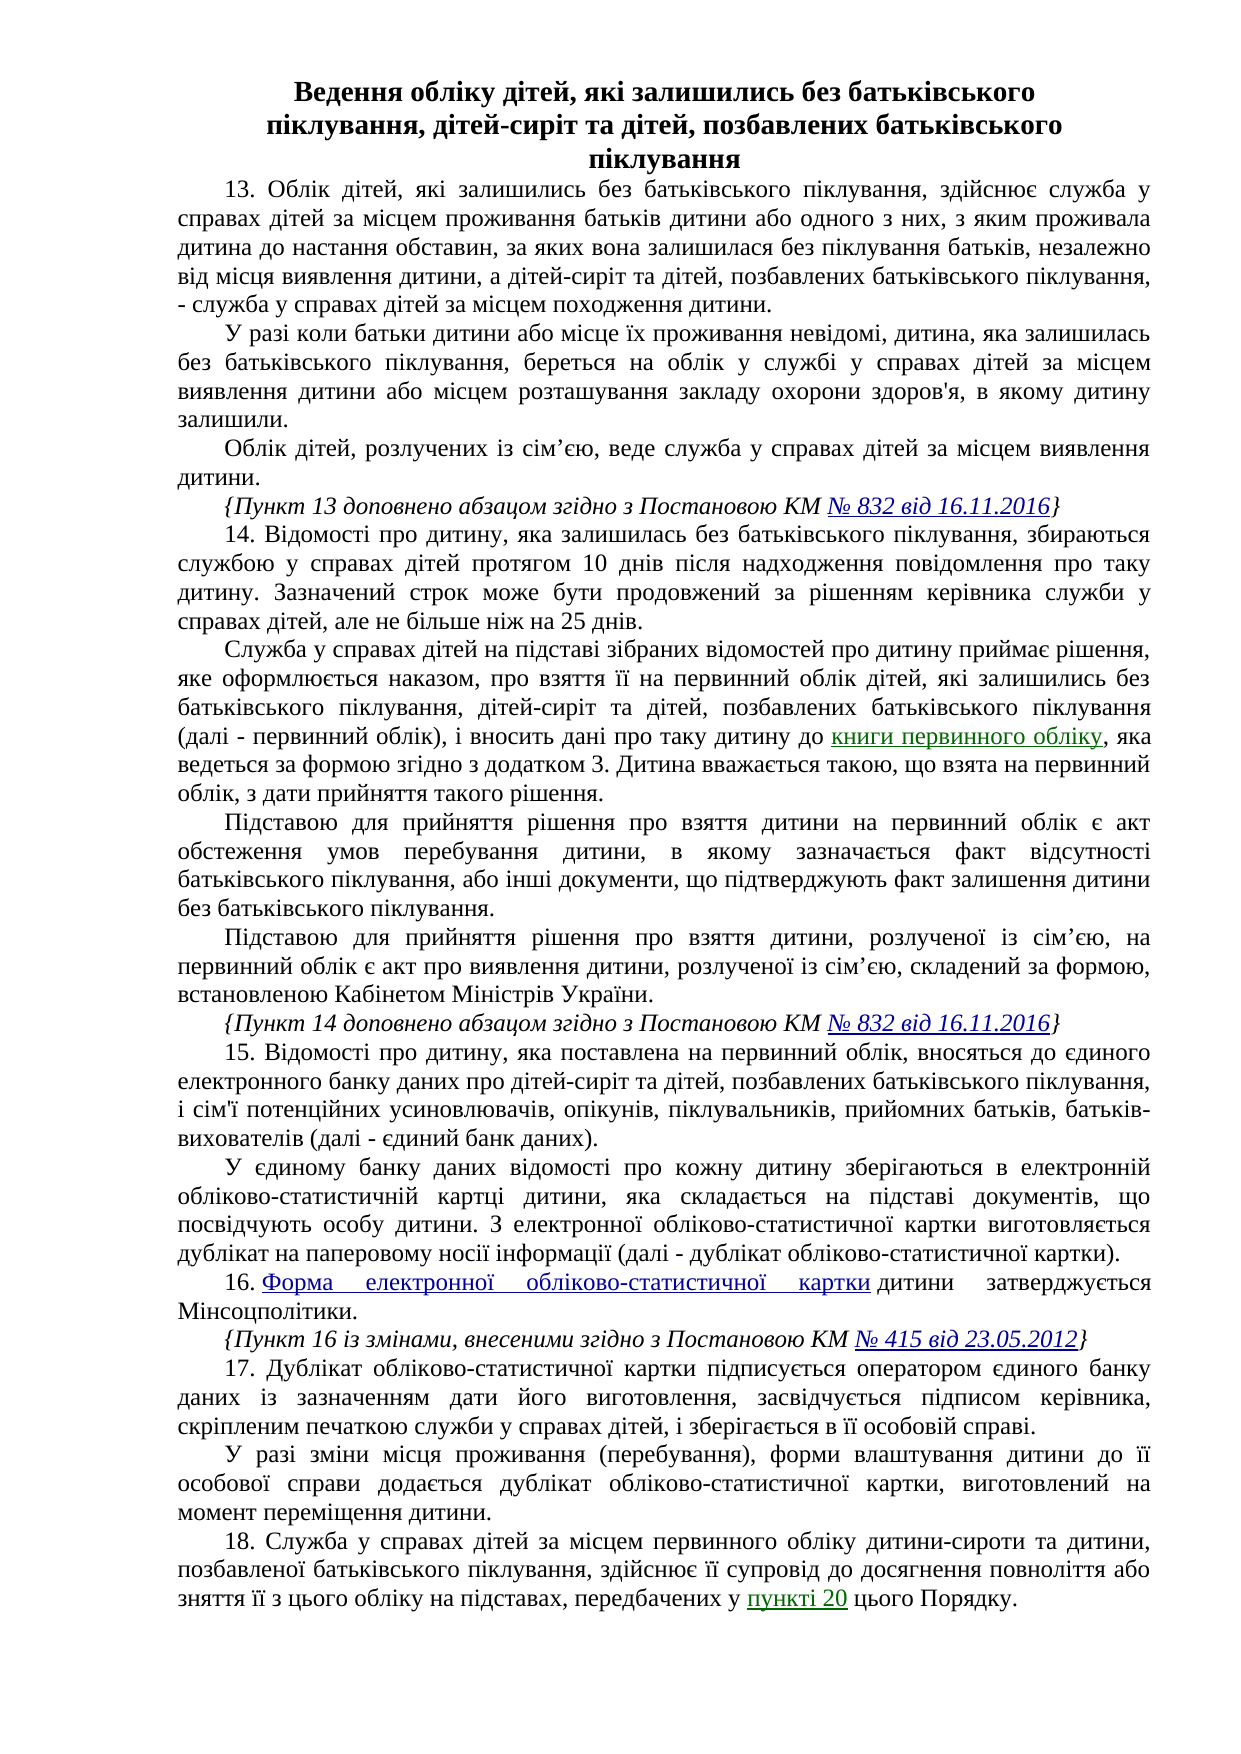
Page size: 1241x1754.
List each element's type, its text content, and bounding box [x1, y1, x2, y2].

text {Пункт 14 доповнено абзацом згідно з Постановою КМ № 832 від 16.11.2016} [177, 1008, 1152, 1037]
text У єдиному банку даних відомості про кожну дитину зберігаються в електронній обліково-статистичній картці дитини, яка складається на підставі документів, що посвідчують особу дитини. З електронної обліково-статистичної картки виготовляється дублікат на паперовому носії інформації (далі - дублікат обліково-статистичної картки). [177, 1152, 1152, 1267]
text 16. Форма електронної обліково-статистичної картки дитини затверджується Мінсоцполітики. [177, 1267, 1152, 1324]
text 14. Відомості про дитину, яка залишилась без батьківського піклування, збираються службою у справах дітей протягом 10 днів після надходження повідомлення про таку дитину. Зазначений строк може бути продовжений за рішенням керівника служби у справах дітей, але не більше ніж на 25 днів. [177, 519, 1152, 634]
text 17. Дублікат обліково-статистичної картки підписується оператором єдиного банку даних із зазначенням дати його виготовлення, засвідчується підписом керівника, скріпленим печаткою служби у справах дітей, і зберігається в її особовій справі. [177, 1353, 1152, 1439]
text Підставою для прийняття рішення про взяття дитини на первинний облік є акт обстеження умов перебування дитини, в якому зазначається факт відсутності батьківського піклування, або інші документи, що підтверджують факт залишення дитини без батьківського піклування. [177, 807, 1152, 922]
text У разі коли батьки дитини або місце їх проживання невідомі, дитина, яка залишилась без батьківського піклування, береться на облік у службі у справах дітей за місцем виявлення дитини або місцем розташування закладу охорони здоров'я, в якому дитину залишили. [177, 318, 1152, 433]
text Ведення обліку дітей, які залишились без батьківського піклування, дітей-сиріт та дітей, позбавлених батьківського піклування [224, 74, 1105, 174]
text Служба у справах дітей на підставі зібраних відомостей про дитину приймає рішення, яке оформлюється наказом, про взяття її на первинний облік дітей, які залишились без батьківського піклування, дітей-сиріт та дітей, позбавлених батьківського піклування (далі - первинний облік), і вносить дані про таку дитину до книги первинного обліку, яка ведеться за формою згідно з додатком 3. Дитина вважається такою, що взята на первинний облік, з дати прийняття такого рішення. [177, 634, 1152, 807]
text 18. Служба у справах дітей за місцем первинного обліку дитини-сироти та дитини, позбавленої батьківського піклування, здійснює її супровід до досягнення повноліття або зняття її з цього обліку на підставах, передбачених у пункті 20 цього Порядку. [177, 1526, 1152, 1612]
text Підставою для прийняття рішення про взяття дитини, розлученої із сім’єю, на первинний облік є акт про виявлення дитини, розлученої із сім’єю, складений за формою, встановленою Кабінетом Міністрів України. [177, 922, 1152, 1008]
text 13. Облік дітей, які залишились без батьківського піклування, здійснює служба у справах дітей за місцем проживання батьків дитини або одного з них, з яким проживала дитина до настання обставин, за яких вона залишилася без піклування батьків, незалежно від місця виявлення дитини, а дітей-сиріт та дітей, позбавлених батьківського піклування, - служба у справах дітей за місцем походження дитини. [177, 174, 1152, 318]
text Облік дітей, розлучених із сім’єю, веде служба у справах дітей за місцем виявлення дитини. [177, 433, 1152, 491]
text 15. Відомості про дитину, яка поставлена на первинний облік, вносяться до єдиного електронного банку даних про дітей-сиріт та дітей, позбавлених батьківського піклування, і сім'ї потенційних усиновлювачів, опікунів, піклувальників, прийомних батьків, батьків-вихователів (далі - єдиний банк даних). [177, 1037, 1152, 1152]
text У разі зміни місця проживання (перебування), форми влаштування дитини до її особової справи додається дублікат обліково-статистичної картки, виготовлений на момент переміщення дитини. [177, 1439, 1152, 1526]
text {Пункт 16 із змінами, внесеними згідно з Постановою КМ № 415 від 23.05.2012} [177, 1324, 1152, 1353]
text {Пункт 13 доповнено абзацом згідно з Постановою КМ № 832 від 16.11.2016} [177, 491, 1152, 519]
